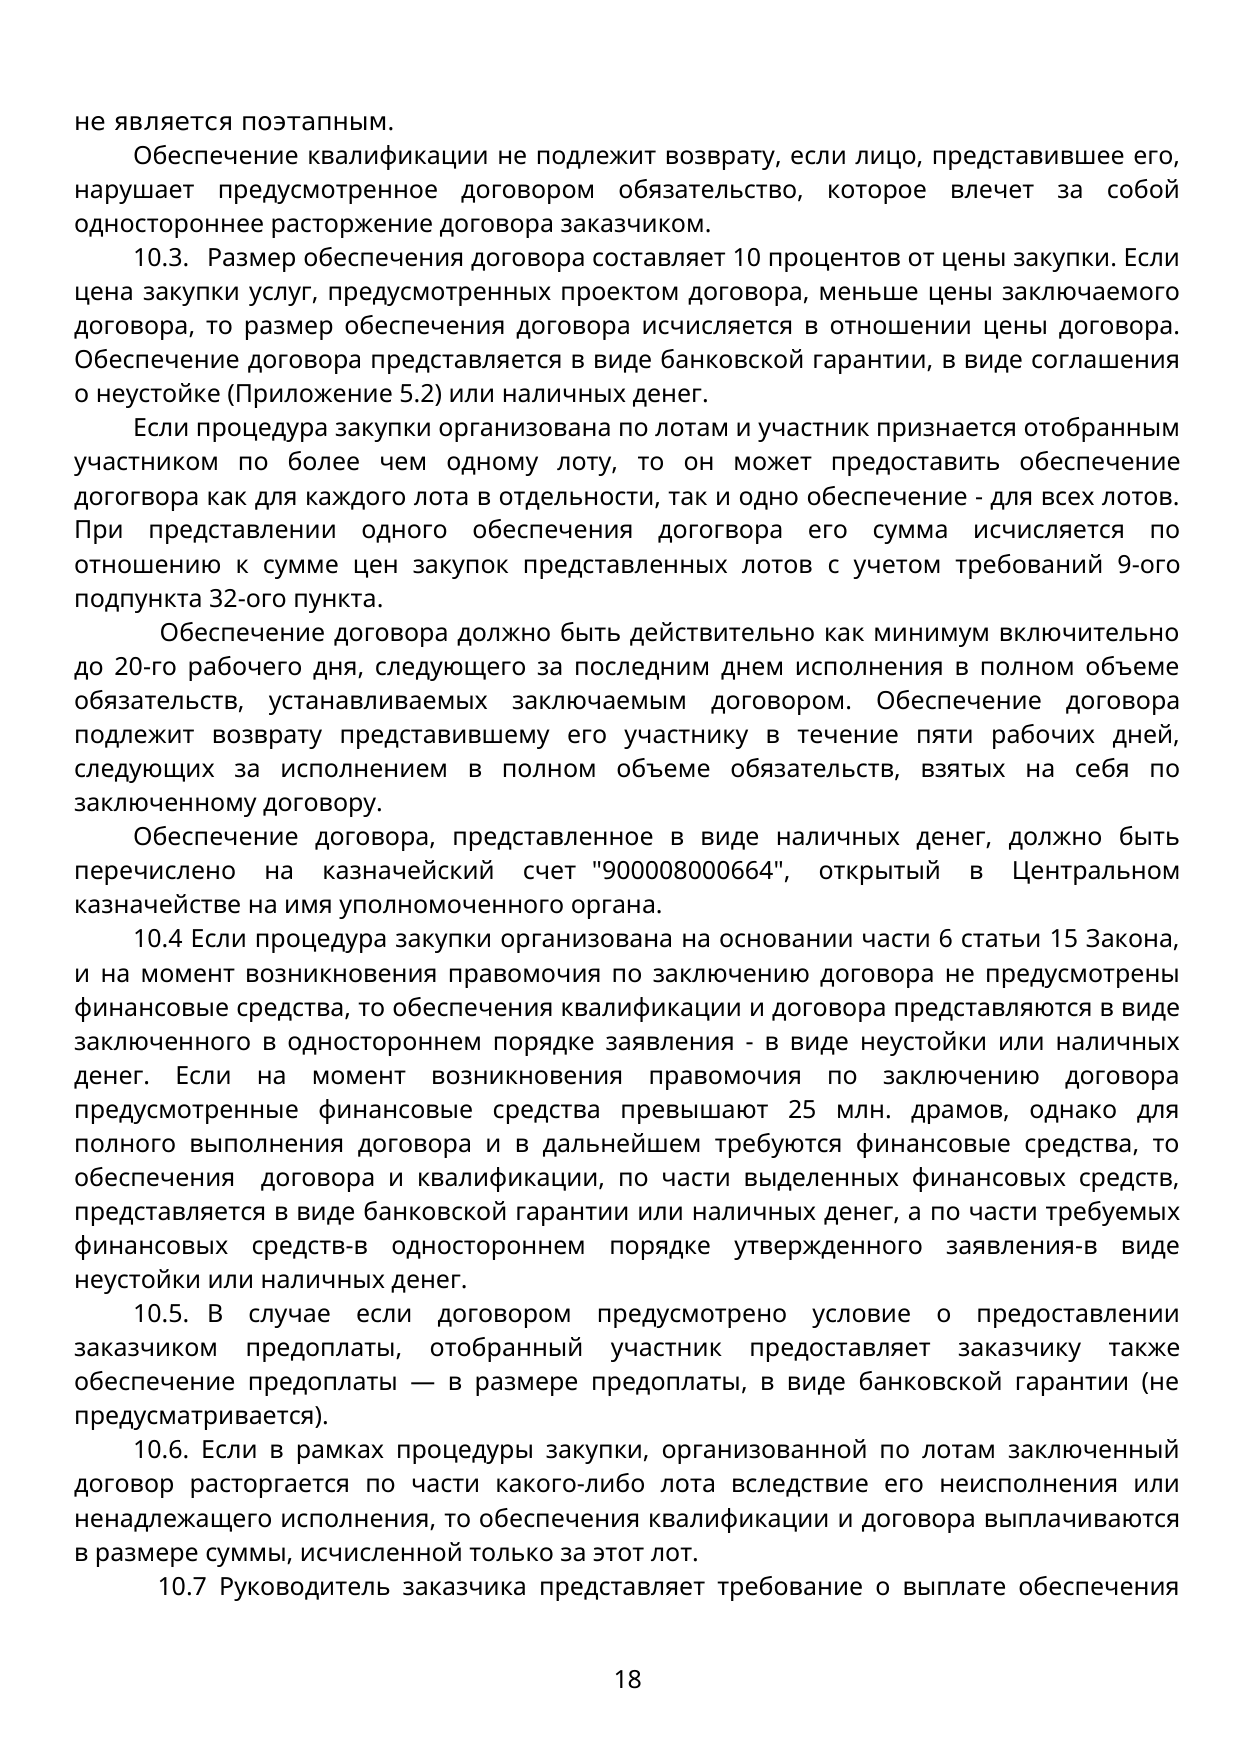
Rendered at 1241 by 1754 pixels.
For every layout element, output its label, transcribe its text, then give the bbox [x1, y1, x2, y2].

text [74, 103, 1181, 137]
text 10.6. Если в рамках процедуры закупки, организованной по лотам заключенный договор расторгается по части какого-либо лота вследствие его неисполнения или ненадлежащего исполнения, то обеспечения квалификации и договора выплачиваются в размере суммы, исчисленной только за этот лот. [74, 1432, 1181, 1568]
text 10.5. В случае если договором предусмотрено условие о предоставлении заказчиком предоплаты, отобранный участник предоставляет заказчику также обеспечение предоплаты — в размере предоплаты, в виде банковской гарантии (не предусматривается). [74, 1296, 1181, 1432]
text Если процедура закупки организована по лотам и участник признается отобранным участником по более чем одному лоту, то он может предоставить обеспечение догогвора как для каждого лота в отдельности, так и одно обеспечение - для всех лотов. При представлении одного обеспечения догогвора его сумма исчисляется по отношению к сумме цен закупок представленных лотов с учетом требований 9-ого подпункта 32-ого пункта. [74, 410, 1181, 614]
text Обеспечение договора должно быть действительно как минимум включительно до 20-го рабочего дня, следующего за последним днем исполнения в полном объеме обязательств, устанавливаемых заключаемым договором. Обеспечение договора подлежит возврату представившему его участнику в течение пяти рабочих дней, следующих за исполнением в полном объеме обязательств, взятых на себя по заключенному договору. [74, 614, 1181, 819]
text 10.3. Размер обеспечения договора составляет 10 процентов от цены закупки. Если цена закупки услуг, предусмотренных проектом договора, меньше цены заключаемого договора, то размер обеспечения договора исчисляется в отношении цены договора. Обеспечение договора представляется в виде банковской гарантии, в виде соглашения о неустойке (Приложение 5.2) или наличных денег. [74, 240, 1181, 410]
text 10.4 Если процедура закупки организована на основании части 6 статьи 15 Закона, и на момент возникновения правомочия по заключению договора не предусмотрены финансовые средства, то обеспечения квалификации и договора представляются в виде заключенного в одностороннем порядке заявления - в виде неустойки или наличных денег. Если на момент возникновения правомочия по заключению договора предусмотренные финансовые средства превышают 25 млн. драмов, однако для полного выполнения договора и в дальнейшем требуются финансовые средства, то обеспечения договора и квалификации, по части выделенных финансовых средств, представляется в виде банковской гарантии или наличных денег, а по части требуемых финансовых средств-в одностороннем порядке утвержденного заявления-в виде неустойки или наличных денег. [74, 921, 1181, 1296]
text Обеспечение квалификации не подлежит возврату, если лицо, представившее его, нарушает предусмотренное договором обязательство, которое влечет за собой одностороннее расторжение договора заказчиком. [74, 137, 1181, 240]
text Обеспечение договора, представленное в виде наличных денег, должно быть перечислено на казначейский счет "900008000664", открытый в Центральном казначействе на имя уполномоченного органа. [74, 819, 1181, 921]
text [74, 1568, 1181, 1602]
